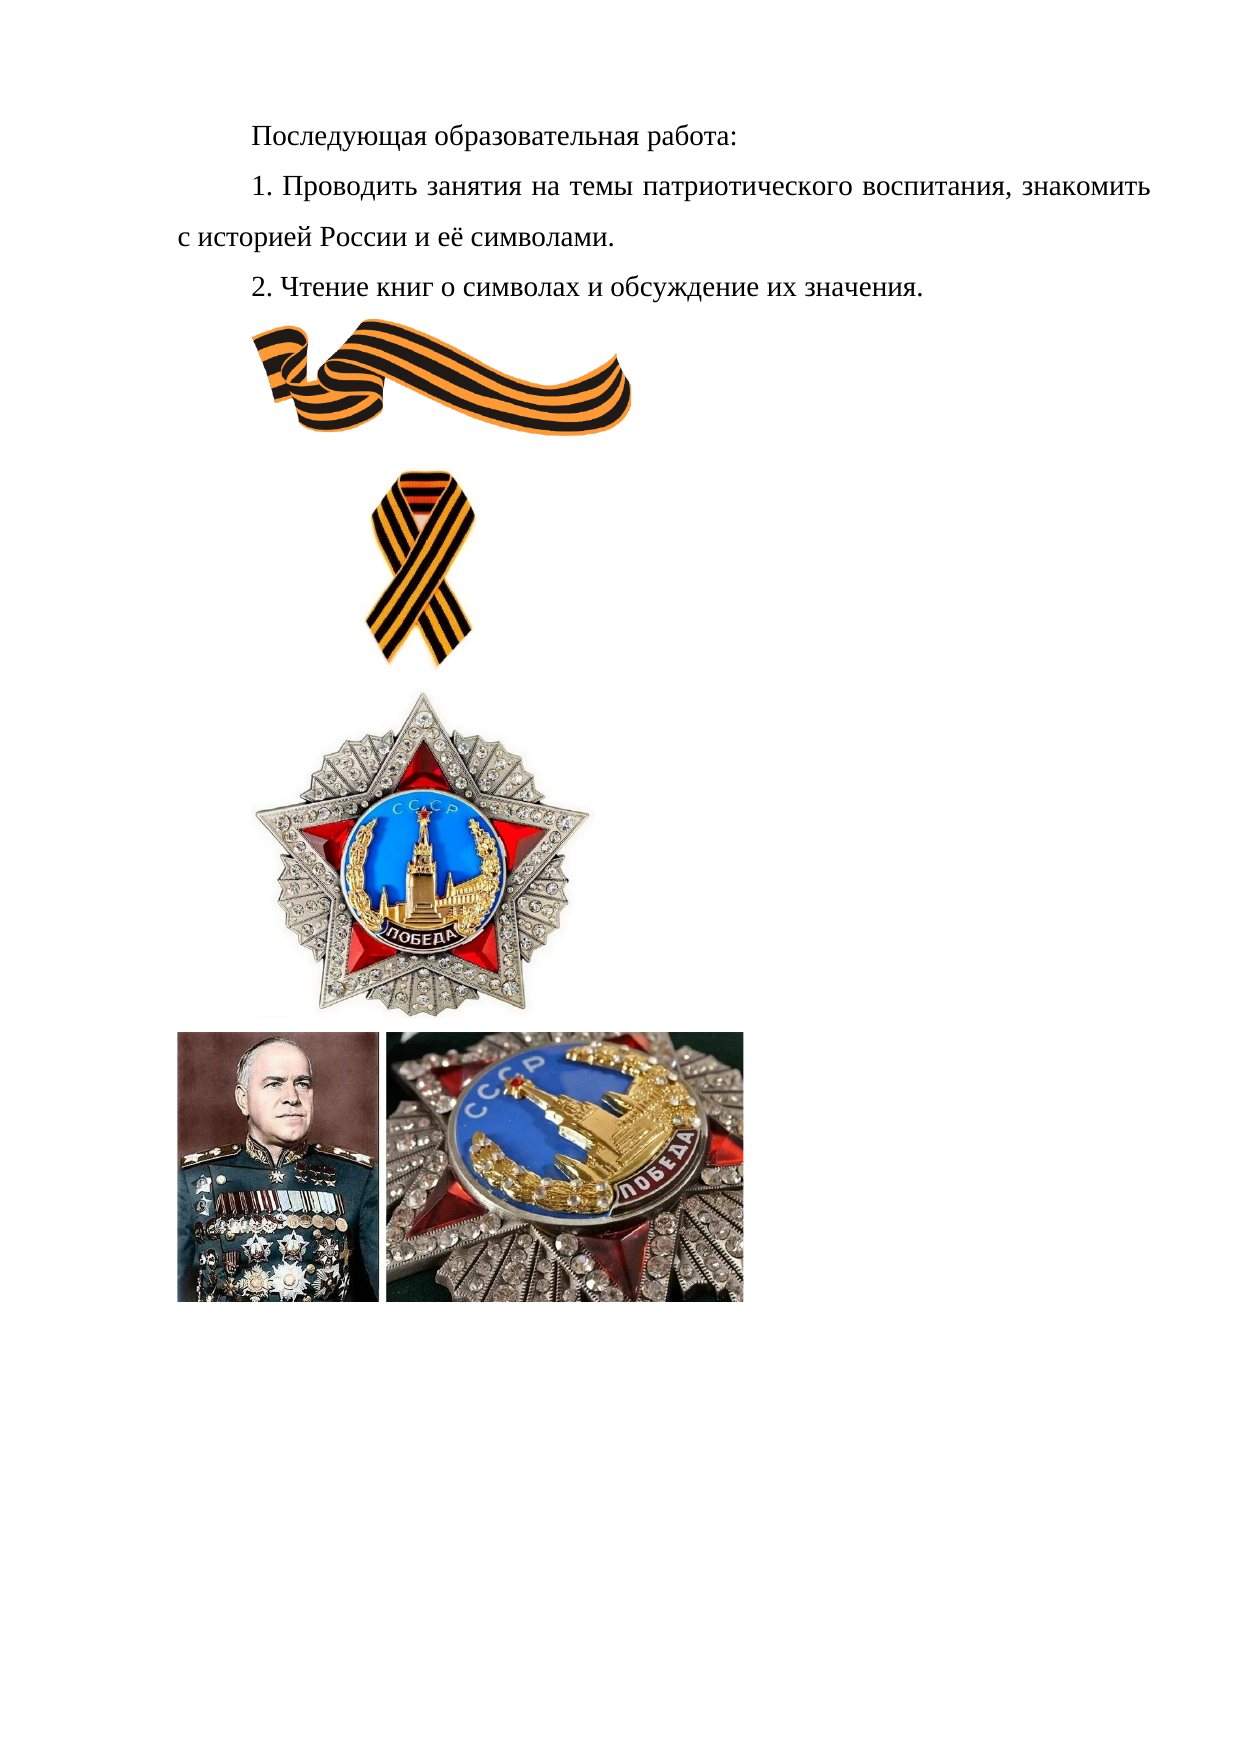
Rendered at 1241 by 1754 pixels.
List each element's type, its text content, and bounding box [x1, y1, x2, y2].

text 2. Чтение книг о символах и обсуждение их значения. [177, 269, 1152, 303]
picture [251, 688, 595, 1019]
picture [177, 1032, 744, 1302]
text Последующая образовательная работа: [177, 118, 1152, 152]
text 1. Проводить занятия на темы патриотического воспитания, знакомить с историей России и её символами. [177, 168, 1152, 252]
picture [251, 450, 588, 674]
picture [251, 319, 632, 436]
